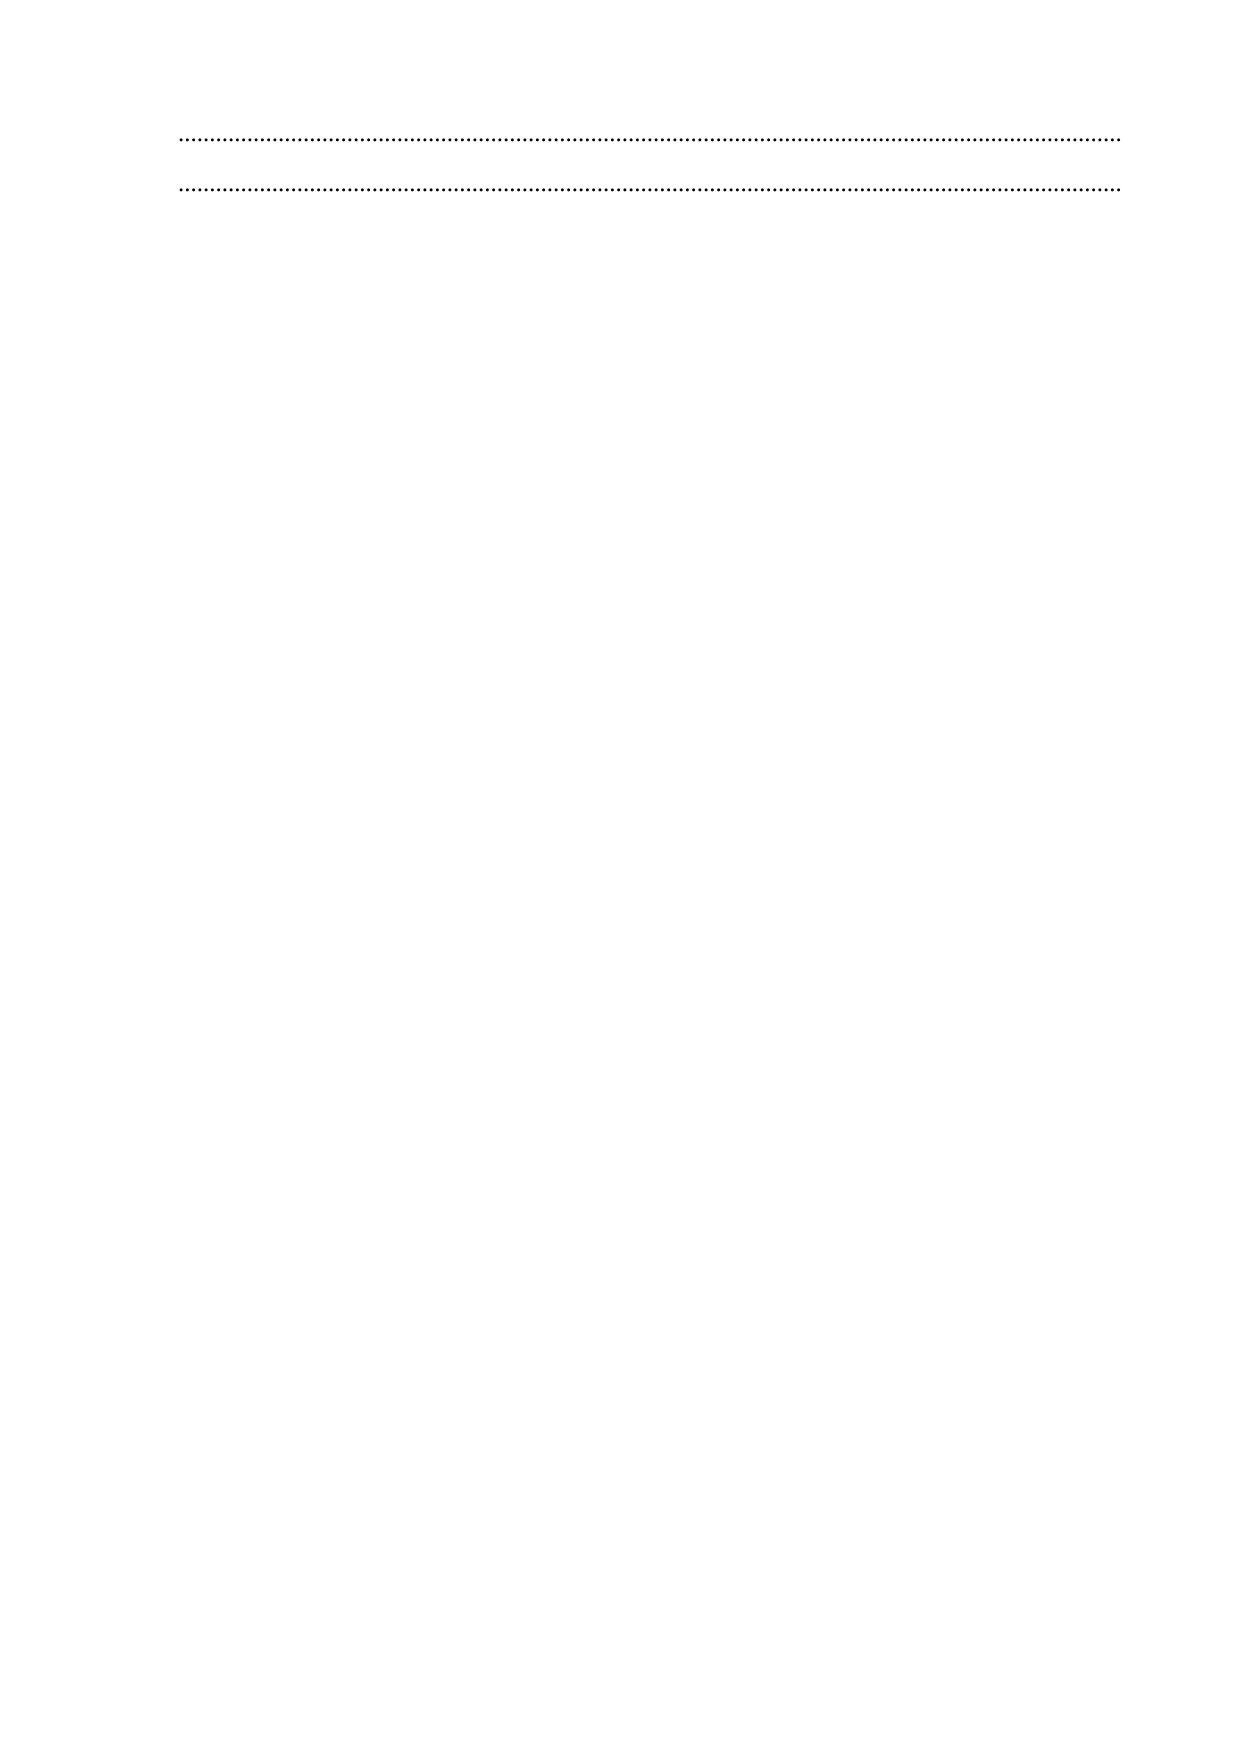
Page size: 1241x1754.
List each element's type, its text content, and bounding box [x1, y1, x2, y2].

text .............................................................................................................................................................................................................................................................................................................. [177, 118, 1122, 197]
